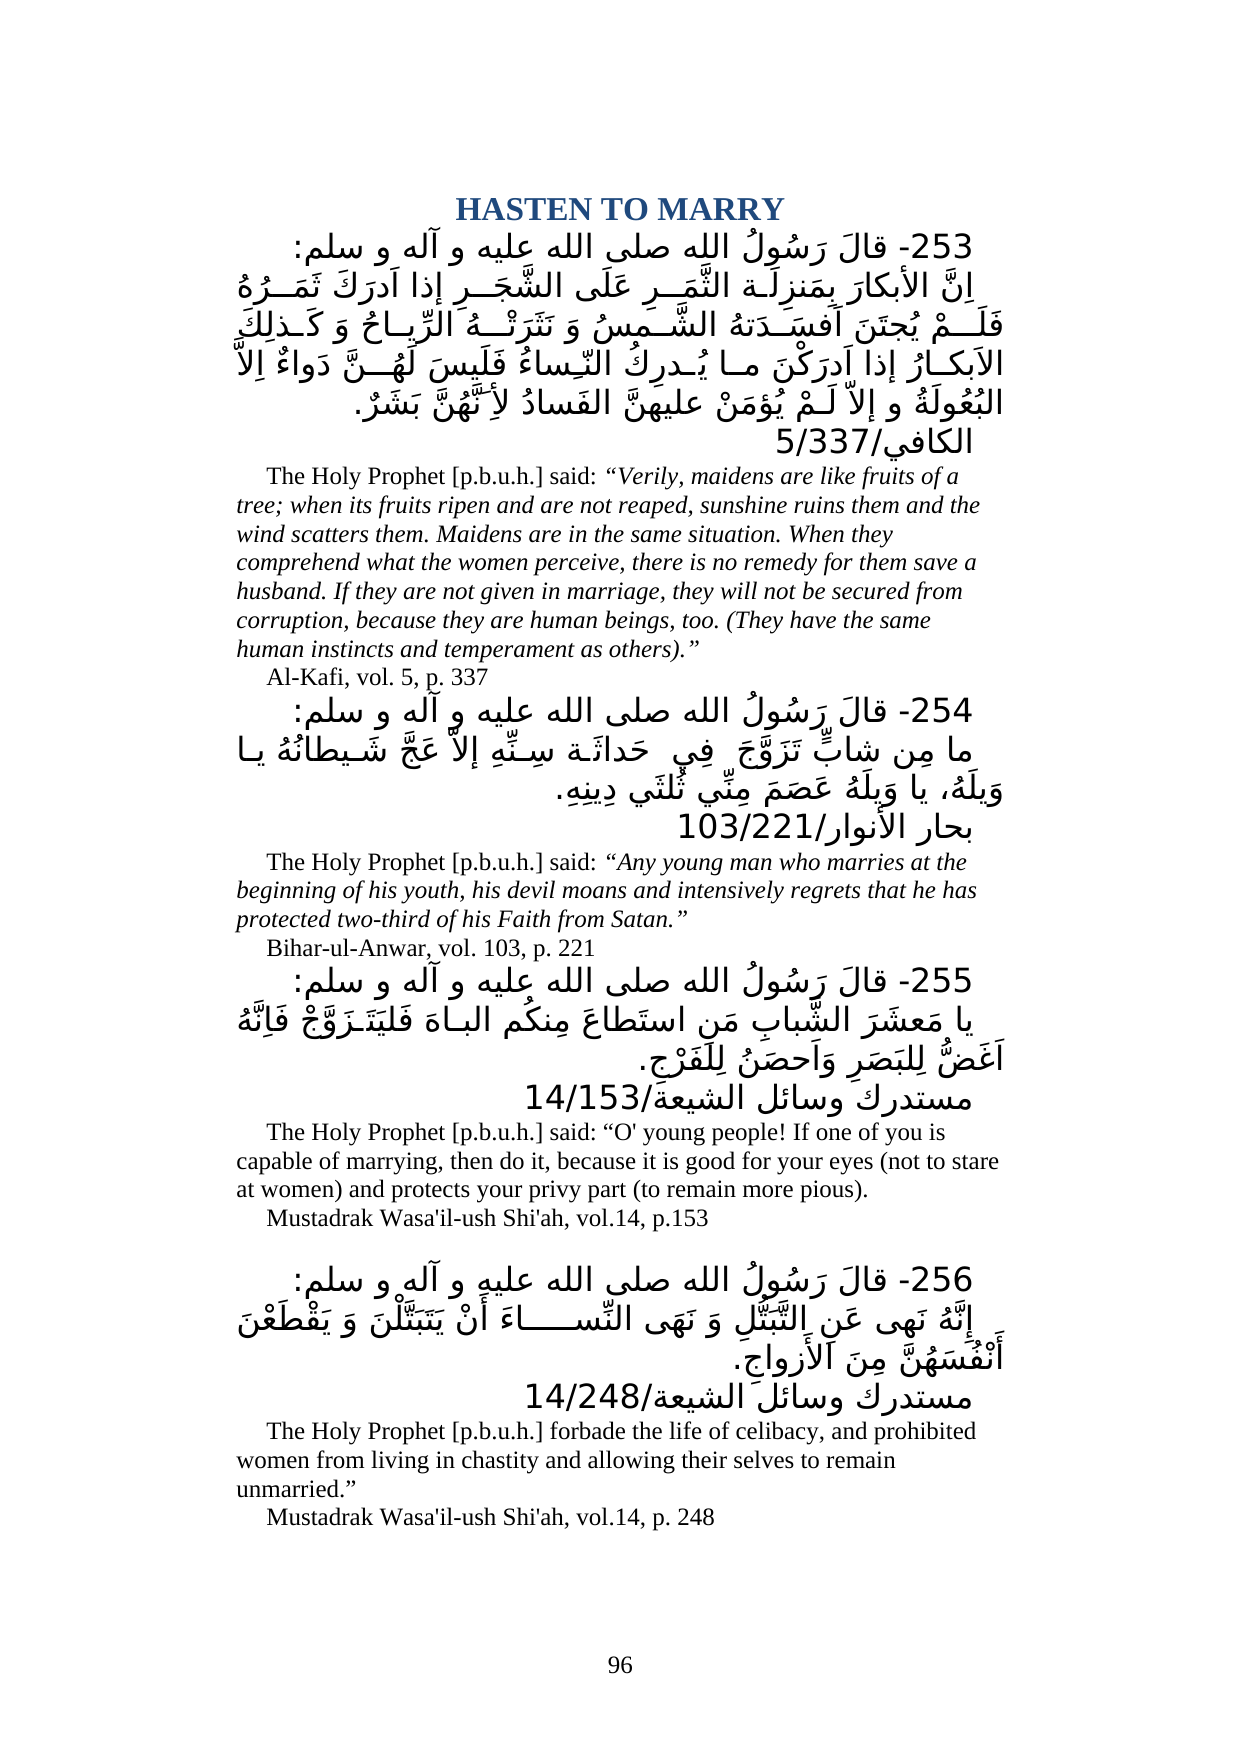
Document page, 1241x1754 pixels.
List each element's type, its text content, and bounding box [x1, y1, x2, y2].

text الكافي/5/337 [236, 422, 1004, 461]
text مستدرك وسائل الشيعة/14/153 [236, 1078, 1004, 1117]
text Mustadrak Wasa'il-ush Shi'ah, vol.14, p. 248 [236, 1502, 1004, 1531]
text 255- قالَ رَسُولُ الله صلی الله عليه و آله و سلم: [236, 962, 1004, 1000]
text Mustadrak Wasa'il-ush Shi'ah, vol.14, p.153 [236, 1203, 1004, 1232]
text 256- قالَ رَسُولُ الله صلی الله عليه و آله و سلم: [236, 1261, 1004, 1299]
subtitle HASTEN TO MARRY [236, 190, 1004, 228]
text مستدرك وسائل الشيعة/14/248 [236, 1377, 1004, 1416]
text بحار الأنوار/103/221 [236, 808, 1004, 847]
text Bihar-ul-Anwar, vol. 103, p. 221 [236, 933, 1004, 962]
text The Holy Prophet [p.b.u.h.] forbade the life of celibacy, and prohibited women from living in chastity and allowing their selves to remain unmarried.” [236, 1416, 1004, 1502]
text The Holy Prophet [p.b.u.h.] said: “Any young man who marries at the beginning of his youth, his devil moans and intensively regrets that he has protected two-third of his Faith from Satan.” [236, 847, 1004, 933]
text The Holy Prophet [p.b.u.h.] said: “Verily, maidens are like fruits of a tree; when its fruits ripen and are not reaped, sunshine ruins them and the wind scatters them. Maidens are in the same situation. When they comprehend what the women perceive, there is no remedy for them save a husband. If they are not given in marriage, they will not be secured from corruption, because they are human beings, too. (They have the same human instincts and temperament as others).” [236, 461, 1004, 662]
text The Holy Prophet [p.b.u.h.] said: “O' young people! If one of you is capable of marrying, then do it, because it is good for your eyes (not to stare at women) and protects your privy part (to remain more pious). [236, 1117, 1004, 1203]
text اِنَّ الأبكارَ بِمَنزِلَة الثَّمَـرِ عَلَى الشَّجَـرِ إذا اَدرَكَ ثَمَـرُهُ فَلَـمْ يُجتَنَ اَفسَدَتهُ الشَّمسُ وَ نَثَرَتْـهُ الرِّياحُ وَ كَذلِكَ الاَبكارُ إذا اَدرَكْنَ ما يُدرِكُ النّـِساءُ فَلَيسَ لَهُـنَّ دَواءٌ اِلاَّ البُعُولَةُ و إلاّ لَـمْ يُؤمَنْ عليهنَّ الفَسادُ لأِ َنَّهُنَّ بَشَرٌ. [236, 267, 1004, 422]
text ما مِن شابٍّ تَزَوَّجَ فِي حَداثَة سِنِّهِ إلاّ عَجَّ شَيطانُهُ يا وَيلَهُ، يا وَيلَهُ عَصَمَ مِنِّي ثُلثَي دِينِهِ. [236, 730, 1004, 808]
text Al-Kafi, vol. 5, p. 337 [236, 662, 1004, 691]
text إِنَّهُ نَهى عَنِ التَّبَتُّلِ وَ نَهَى النِّساءَ أَنْ يَتَبَتَّلْنَ وَ يَقْطَعْنَ أَنْفُسَهُنَّ مِنَ الأَزواجِ. [236, 1299, 1004, 1377]
text 254- قالَ رَسُولُ الله صلی الله عليه و آله و سلم: [236, 691, 1004, 730]
text 253- قالَ رَسُولُ الله صلی الله عليه و آله و سلم: [236, 228, 1004, 267]
text يا مَعشَرَ الشَّبابِ مَنِ استَطاعَ مِنكُم الباهَ فَليَتَزَوَّجْ فَاِنَّهُ اَغَضُّ لِلبَصَرِ وَاَحصَنُ لِلفَرْجِ. [236, 1000, 1004, 1078]
